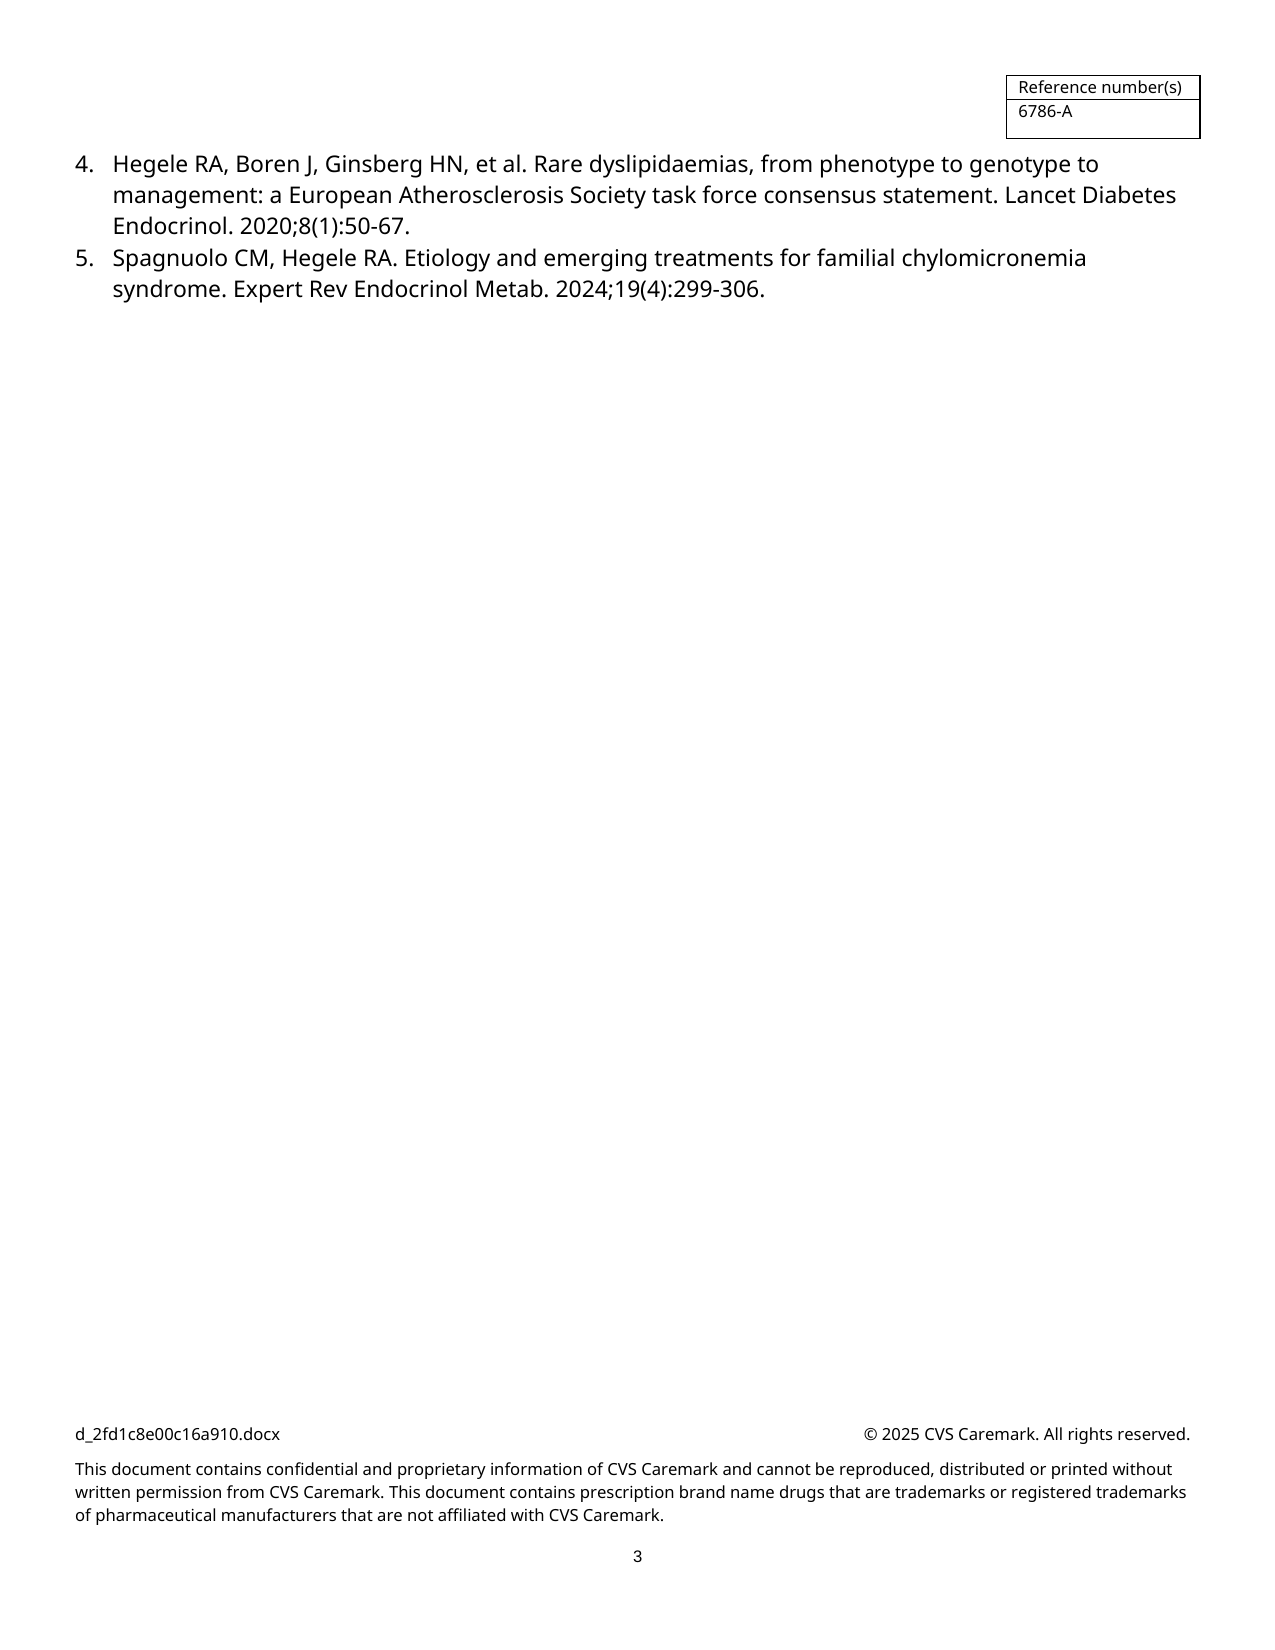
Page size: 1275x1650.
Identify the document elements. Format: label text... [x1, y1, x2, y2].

list Spagnuolo CM, Hegele RA. Etiology and emerging treatments for familial chylomicronemia syndrome. Expert Rev Endocrinol Metab. 2024;19(4):299-306. [75, 241, 1200, 304]
list Hegele RA, Boren J, Ginsberg HN, et al. Rare dyslipidaemias, from phenotype to genotype to management: a European Atherosclerosis Society task force consensus statement. Lancet Diabetes Endocrinol. 2020;8(1):50-67. [75, 148, 1200, 241]
